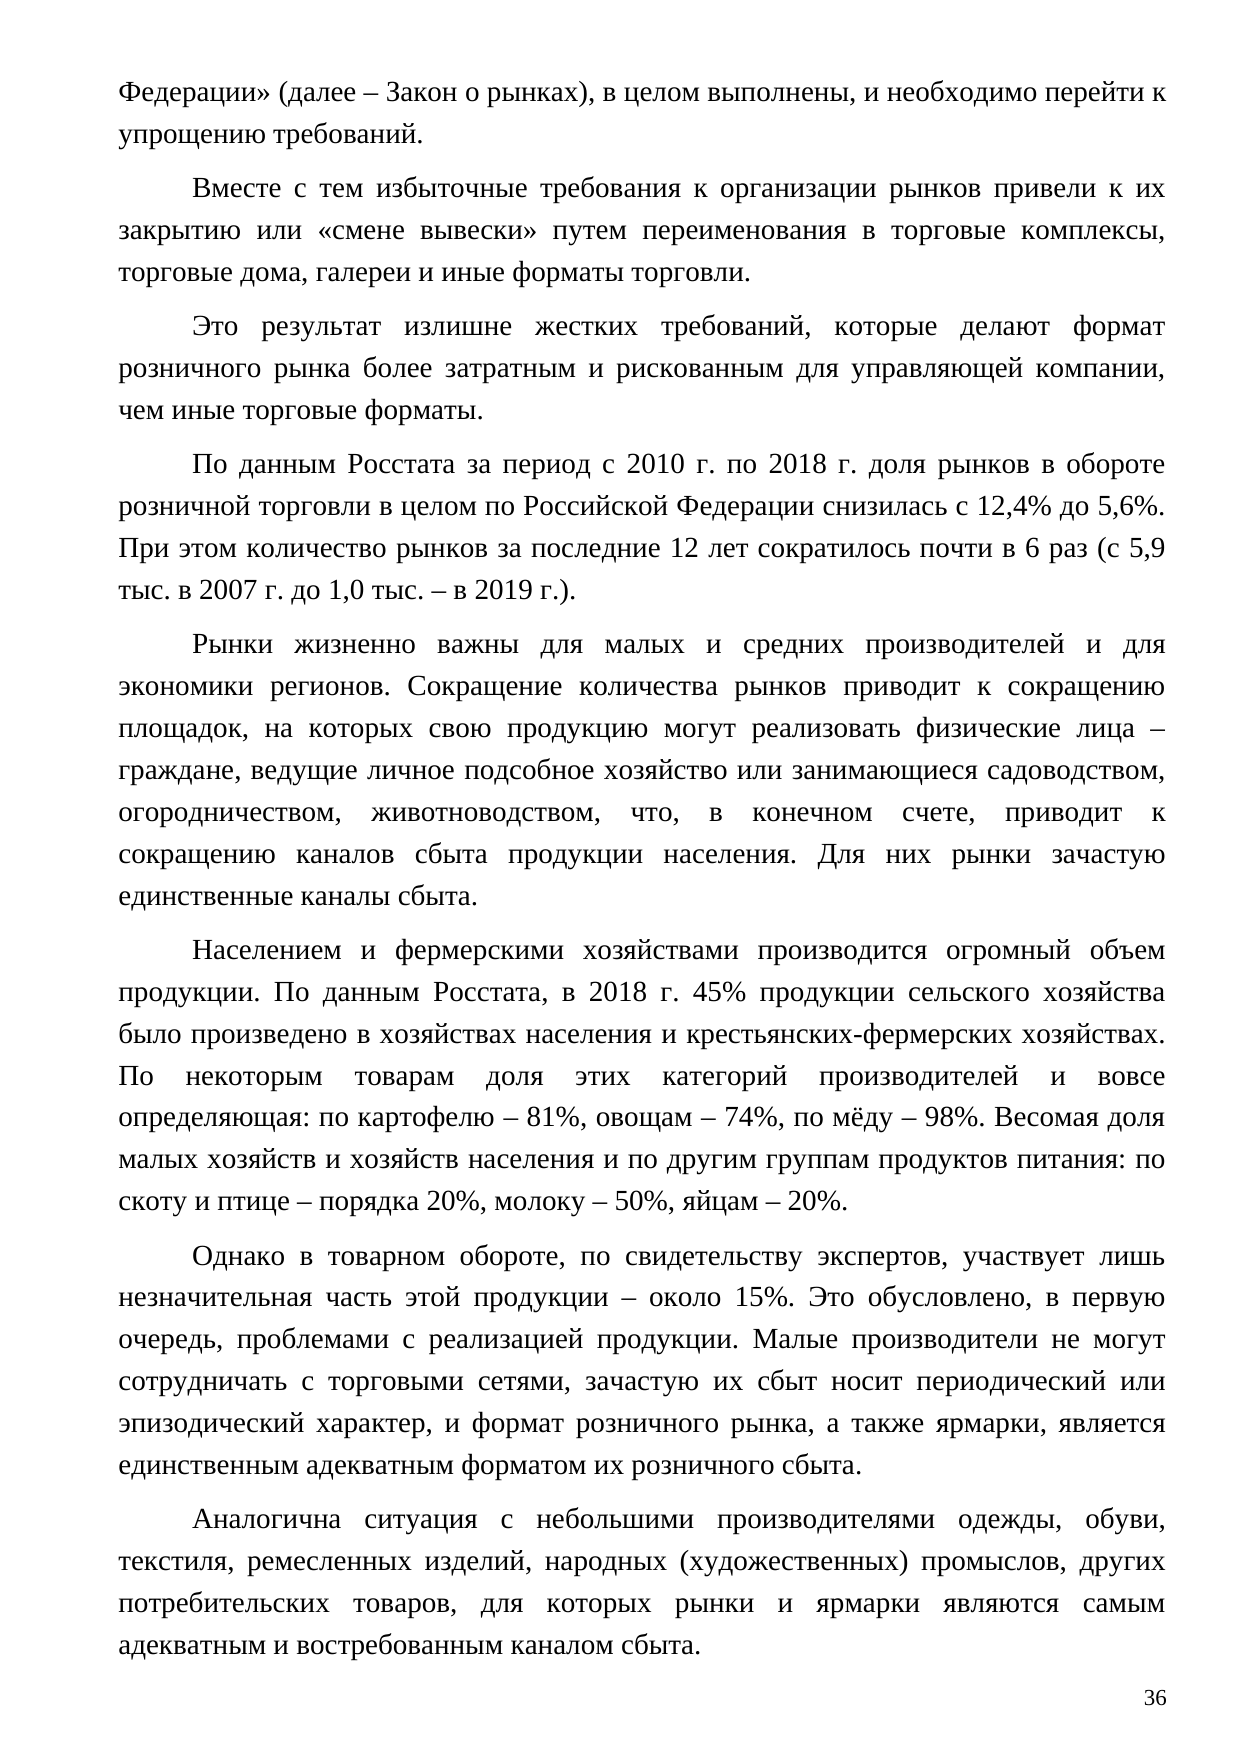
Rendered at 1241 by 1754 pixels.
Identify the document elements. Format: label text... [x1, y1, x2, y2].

text По данным Росстата за период с 2010 г. по 2018 г. доля рынков в обороте розничной торговли в целом по Российской Федерации снизилась с 12,4% до 5,6%. При этом количество рынков за последние 12 лет сократилось почти в 6 раз (с 5,9 тыс. в 2007 г. до 1,0 тыс. – в 2019 г.). [118, 446, 1167, 606]
text Это результат излишне жестких требований, которые делают формат розничного рынка более затратным и рискованным для управляющей компании, чем иные торговые форматы. [118, 308, 1167, 426]
text Населением и фермерскими хозяйствами производится огромный объем продукции. По данным Росстата, в 2018 г. 45% продукции сельского хозяйства было произведено в хозяйствах населения и крестьянских-фермерских хозяйствах. По некоторым товарам доля этих категорий производителей и вовсе определяющая: по картофелю – 81%, овощам – 74%, по мёду – 98%. Весомая доля малых хозяйств и хозяйств населения и по другим группам продуктов питания: по скоту и птице – порядка 20%, молоку – 50%, яйцам – 20%. [118, 932, 1167, 1217]
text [118, 74, 1167, 149]
text Аналогична ситуация с небольшими производителями одежды, обуви, текстиля, ремесленных изделий, народных (художественных) промыслов, других потребительских товаров, для которых рынки и ярмарки являются самым адекватным и востребованным каналом сбыта. [118, 1501, 1167, 1661]
text Однако в товарном обороте, по свидетельству экспертов, участвует лишь незначительная часть этой продукции – около 15%. Это обусловлено, в первую очередь, проблемами с реализацией продукции. Малые производители не могут сотрудничать с торговыми сетями, зачастую их сбыт носит периодический или эпизодический характер, и формат розничного рынка, а также ярмарки, является единственным адекватным форматом их розничного сбыта. [118, 1238, 1167, 1481]
text Рынки жизненно важны для малых и средних производителей и для экономики регионов. Сокращение количества рынков приводит к сокращению площадок, на которых свою продукцию могут реализовать физические лица – граждане, ведущие личное подсобное хозяйство или занимающиеся садоводством, огородничеством, животноводством, что, в конечном счете, приводит к сокращению каналов сбыта продукции населения. Для них рынки зачастую единственные каналы сбыта. [118, 626, 1167, 911]
text Вместе с тем избыточные требования к организации рынков привели к их закрытию или «смене вывески» путем переименования в торговые комплексы, торговые дома, галереи и иные форматы торговли. [118, 170, 1167, 287]
